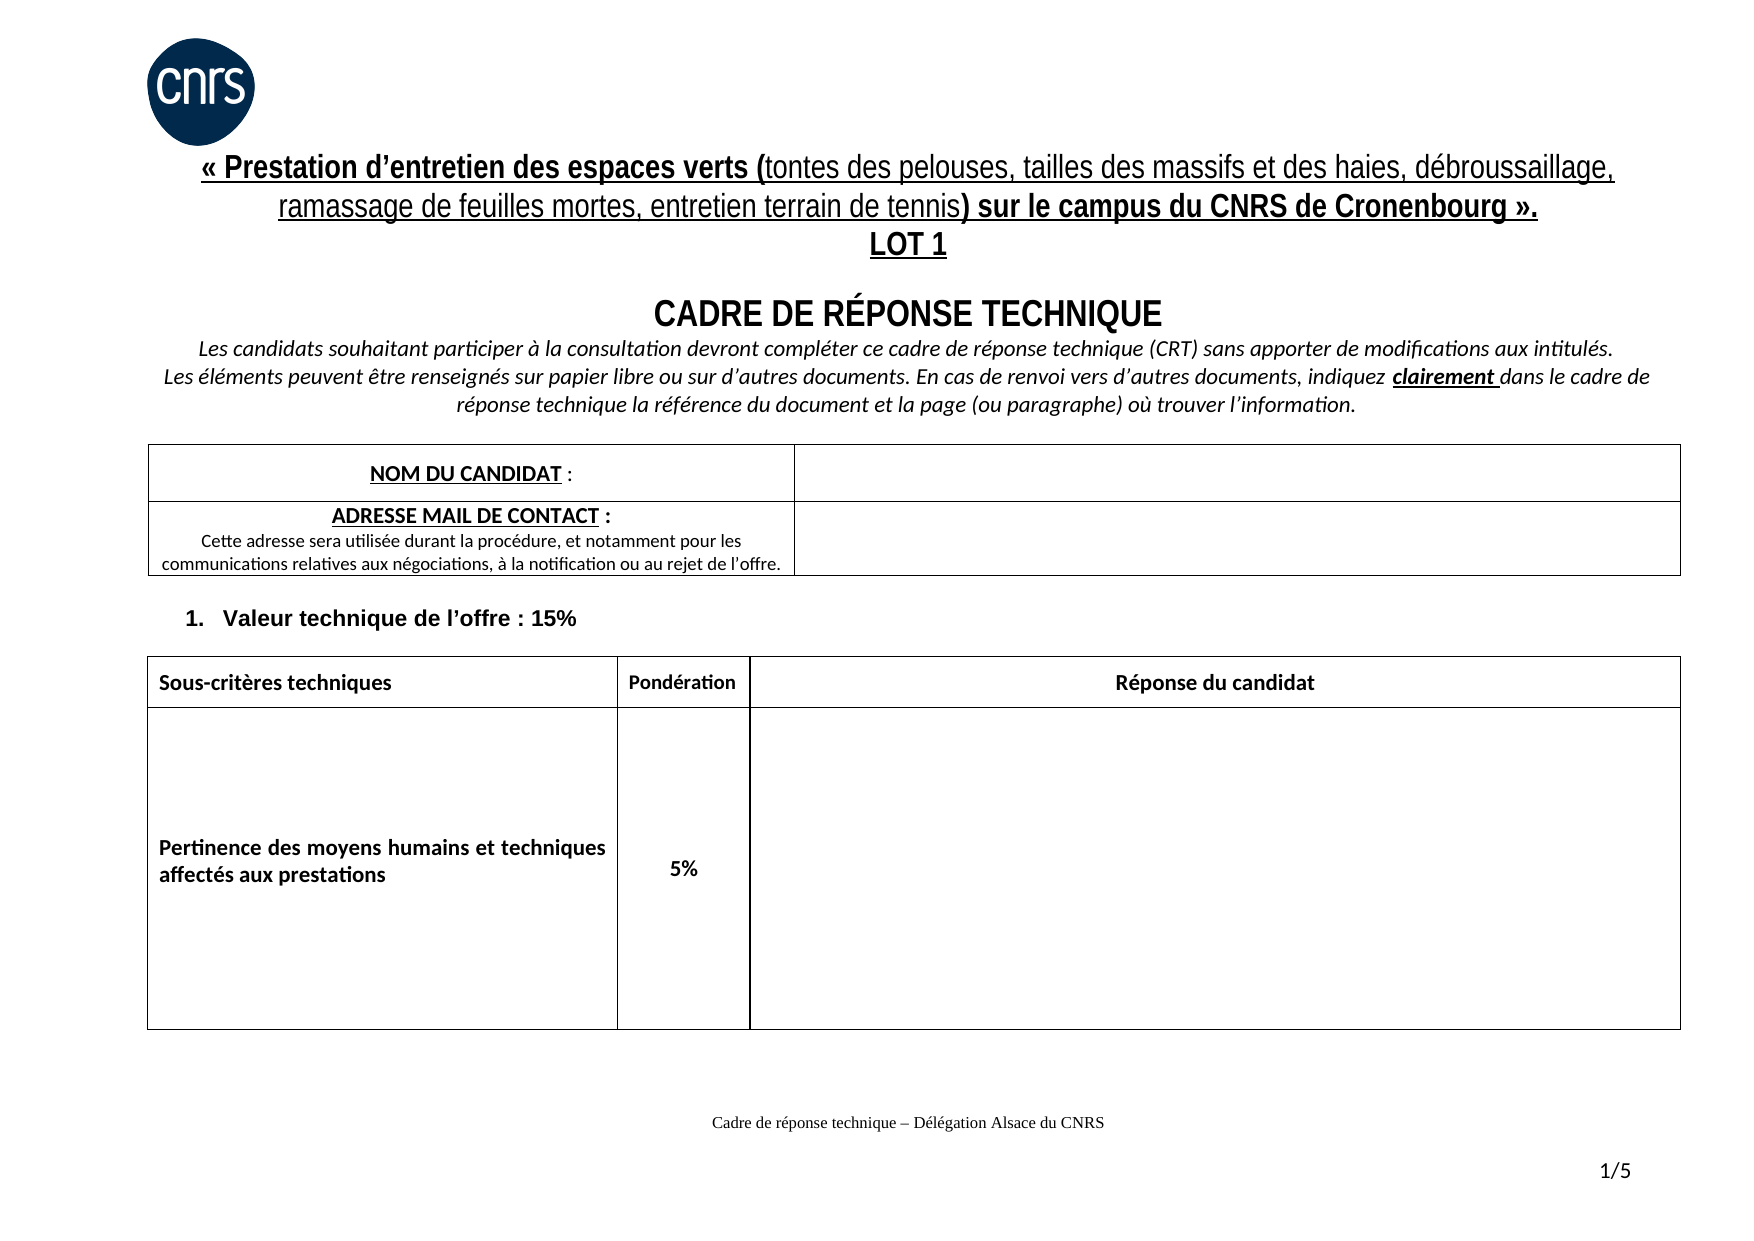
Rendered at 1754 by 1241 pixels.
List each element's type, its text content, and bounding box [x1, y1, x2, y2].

text « Prestation d’entretien des espaces verts (tontes des pelouses, tailles des massifs et des haies, débroussaillage, ramassage de feuilles mortes, entretien terrain de tennis) sur le campus du CNRS de Cronenbourg ». [148, 148, 1668, 224]
table_header Sous-critères techniques [148, 657, 617, 707]
table_cell Pertinence des moyens humains et techniques affectés aux prestations [148, 708, 617, 1029]
table_cell ADRESSE MAIL DE CONTACT : Cette adresse sera utilisée durant la procédure, et notamment pour les communications relatives aux négociations, à la notification ou au rejet de l’offre. [149, 502, 794, 575]
table_header [795, 445, 1680, 501]
text Les candidats souhaitant participer à la consultation devront compléter ce cadre de réponse technique (CRT) sans apporter de modifications aux intitulés. [148, 334, 1668, 362]
list Valeur technique de l’offre : 15% [185, 605, 1668, 631]
table_header NOM DU CANDIDAT : [149, 445, 794, 501]
table_header Pondération [618, 657, 749, 707]
table_cell [795, 502, 1680, 575]
text Les éléments peuvent être renseignés sur papier libre ou sur d’autres documents. En cas de renvoi vers d’autres documents, indiquez clairement dans le cadre de réponse technique la référence du document et la page (ou paragraphe) où trouver l’information. [148, 362, 1668, 418]
picture [146, 37, 256, 147]
table_cell 5% [618, 708, 749, 1029]
text LOT 1 [148, 224, 1668, 262]
table_header Réponse du candidat [751, 657, 1680, 707]
table_cell [751, 708, 1680, 1029]
text CADRE DE RÉPONSE TECHNIQUE [148, 291, 1668, 334]
